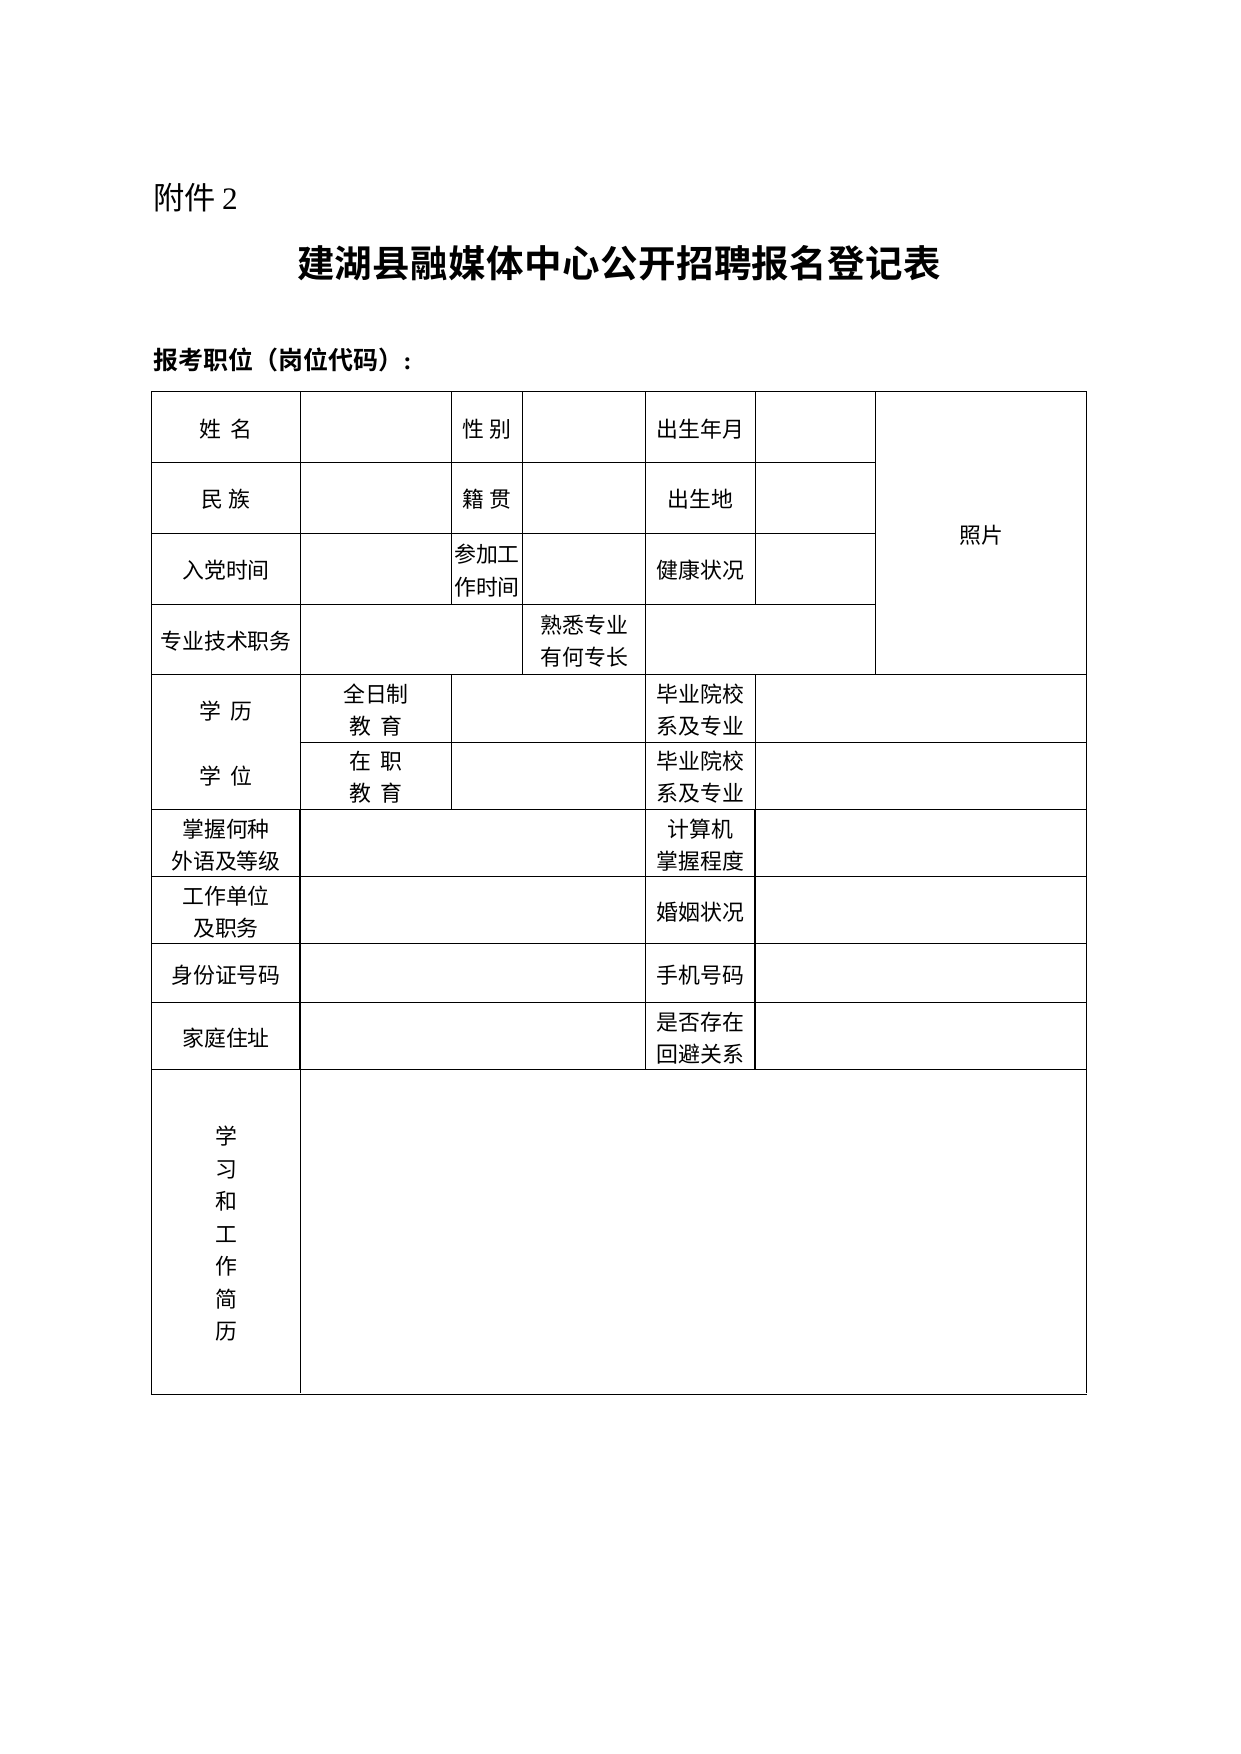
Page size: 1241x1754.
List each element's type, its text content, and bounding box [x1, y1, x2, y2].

table_cell 家庭住址 [152, 1003, 299, 1069]
table_cell [301, 463, 451, 533]
table_cell 参加工作时间 [452, 534, 522, 603]
table_cell [301, 1070, 1086, 1393]
table_cell [756, 877, 1086, 943]
table_cell 毕业院校 系及专业 [646, 675, 755, 741]
table_cell 姓 名 [152, 392, 300, 462]
table_cell [756, 810, 1086, 876]
table_cell [646, 605, 875, 674]
table_cell 籍 贯 [452, 463, 522, 533]
table_cell [452, 743, 645, 808]
table_cell [756, 463, 875, 533]
table_cell 工作单位 及职务 [152, 877, 299, 943]
table_cell 性 别 [452, 392, 522, 462]
table_cell [756, 675, 1086, 741]
table_cell 掌握何种 外语及等级 [152, 810, 299, 876]
table_cell [301, 810, 645, 876]
table_cell 婚姻状况 [646, 877, 754, 943]
table_cell [452, 675, 645, 741]
table_cell 是否存在回避关系 [646, 1003, 754, 1069]
table_cell 民 族 [152, 463, 300, 533]
table_cell 照片 [876, 392, 1086, 674]
table_cell [523, 534, 645, 603]
table_cell [523, 392, 645, 462]
table_cell [301, 1003, 645, 1069]
table_cell [756, 392, 875, 462]
table_cell [301, 605, 522, 674]
table_cell 专业技术职务 [152, 605, 300, 674]
table_cell 健康状况 [646, 534, 755, 603]
table_cell [301, 534, 451, 603]
table_cell 毕业院校 系及专业 [646, 743, 755, 808]
table_cell [301, 944, 645, 1002]
table_cell [523, 463, 645, 533]
table_cell 熟悉专业 有何专长 [523, 605, 645, 674]
table_cell 全日制 教 育 [301, 675, 451, 741]
table_cell [756, 743, 1086, 808]
table_cell [301, 392, 451, 462]
table_cell [301, 877, 645, 943]
table_cell 身份证号码 [152, 944, 299, 1002]
table_cell [756, 1003, 1086, 1069]
table_cell 学 习 和 工 作 简 历 [152, 1070, 300, 1393]
table_cell 学 历 学 位 [152, 675, 300, 808]
table_cell [756, 534, 875, 603]
table_cell 入党时间 [152, 534, 300, 603]
table_cell 出生地 [646, 463, 755, 533]
table_cell 手机号码 [646, 944, 754, 1002]
table_header 附件2 建湖县融媒体中心公开招聘报名登记表 报考职位（岗位代码）: [151, 162, 1086, 391]
table_cell [756, 944, 1086, 1002]
table_cell 出生年月 [646, 392, 755, 462]
table_cell 计算机 掌握程度 [646, 810, 754, 876]
table_cell 在 职 教 育 [301, 743, 451, 808]
